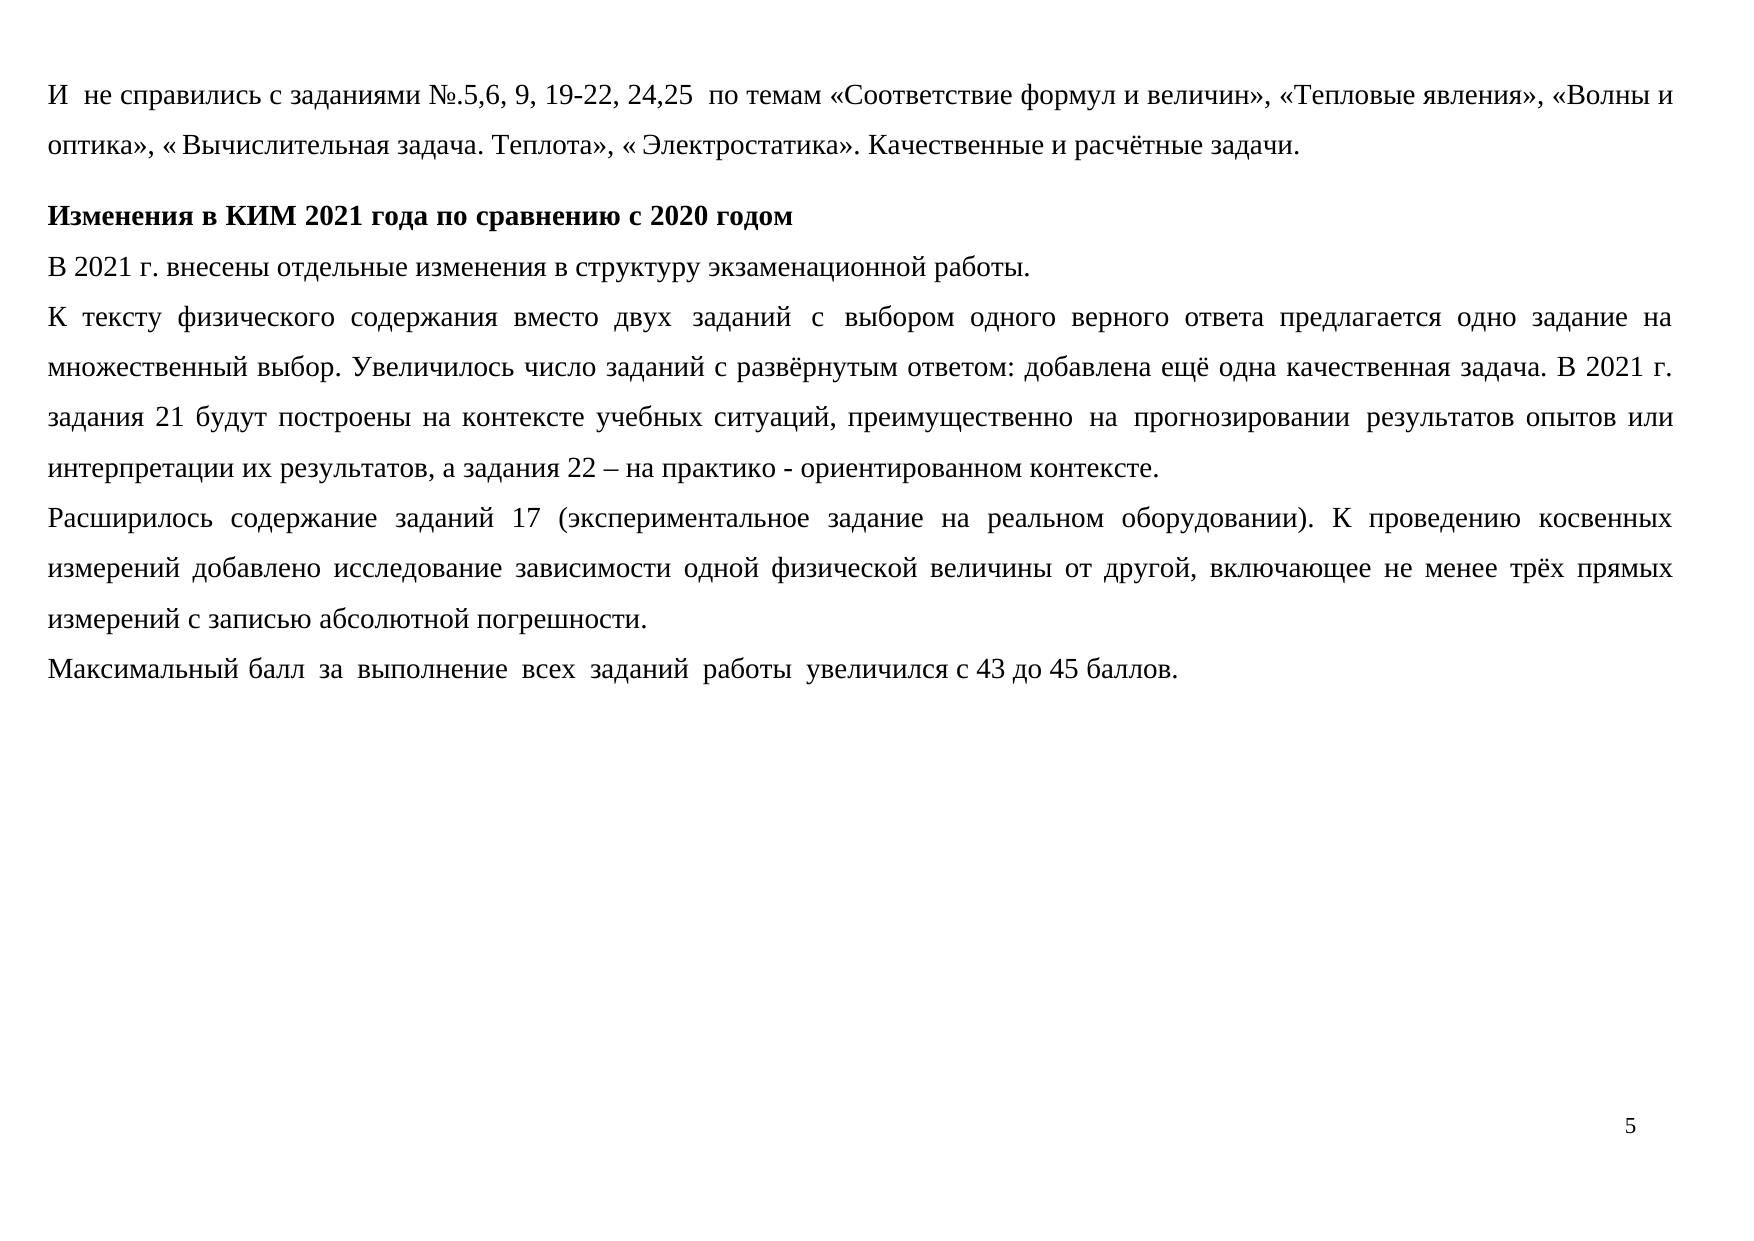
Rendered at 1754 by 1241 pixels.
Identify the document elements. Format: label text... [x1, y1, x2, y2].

text Максимальный балл за выполнение всех заданий работы увеличился с 43 до 45 баллов. [47, 651, 1673, 685]
text И не справились с заданиями №.5,6, 9, 19-22, 24,25 по темам «Соответствие формул и величин», «Тепловые явления», «Волны и оптика», « Вычислительная задача. Теплота», « Электростатика». Качественные и расчётные задачи. [47, 77, 1677, 161]
text Изменения в КИМ 2021 года по сравнению с 2020 годом [47, 198, 1677, 232]
text Расширилось содержание заданий 17 (экспериментальное задание на реальном оборудовании). К проведению косвенных измерений добавлено исследование зависимости одной физической величины от другой, включающее не менее трёх прямых измерений с записью абсолютной погрешности. [47, 500, 1673, 634]
text К тексту физического содержания вместо двух заданий с выбором одного верного ответа предлагается одно задание на множественный выбор. Увеличилось число заданий с развёрнутым ответом: добавлена ещё одна качественная задача. В 2021 г. задания 21 будут построены на контексте учебных ситуаций, преимущественно на прогнозировании результатов опытов или интерпретации их результатов, а задания 22 – на практико - ориентированном контексте. [47, 299, 1673, 483]
text В 2021 г. внесены отдельные изменения в структуру экзаменационной работы. [47, 249, 1673, 282]
